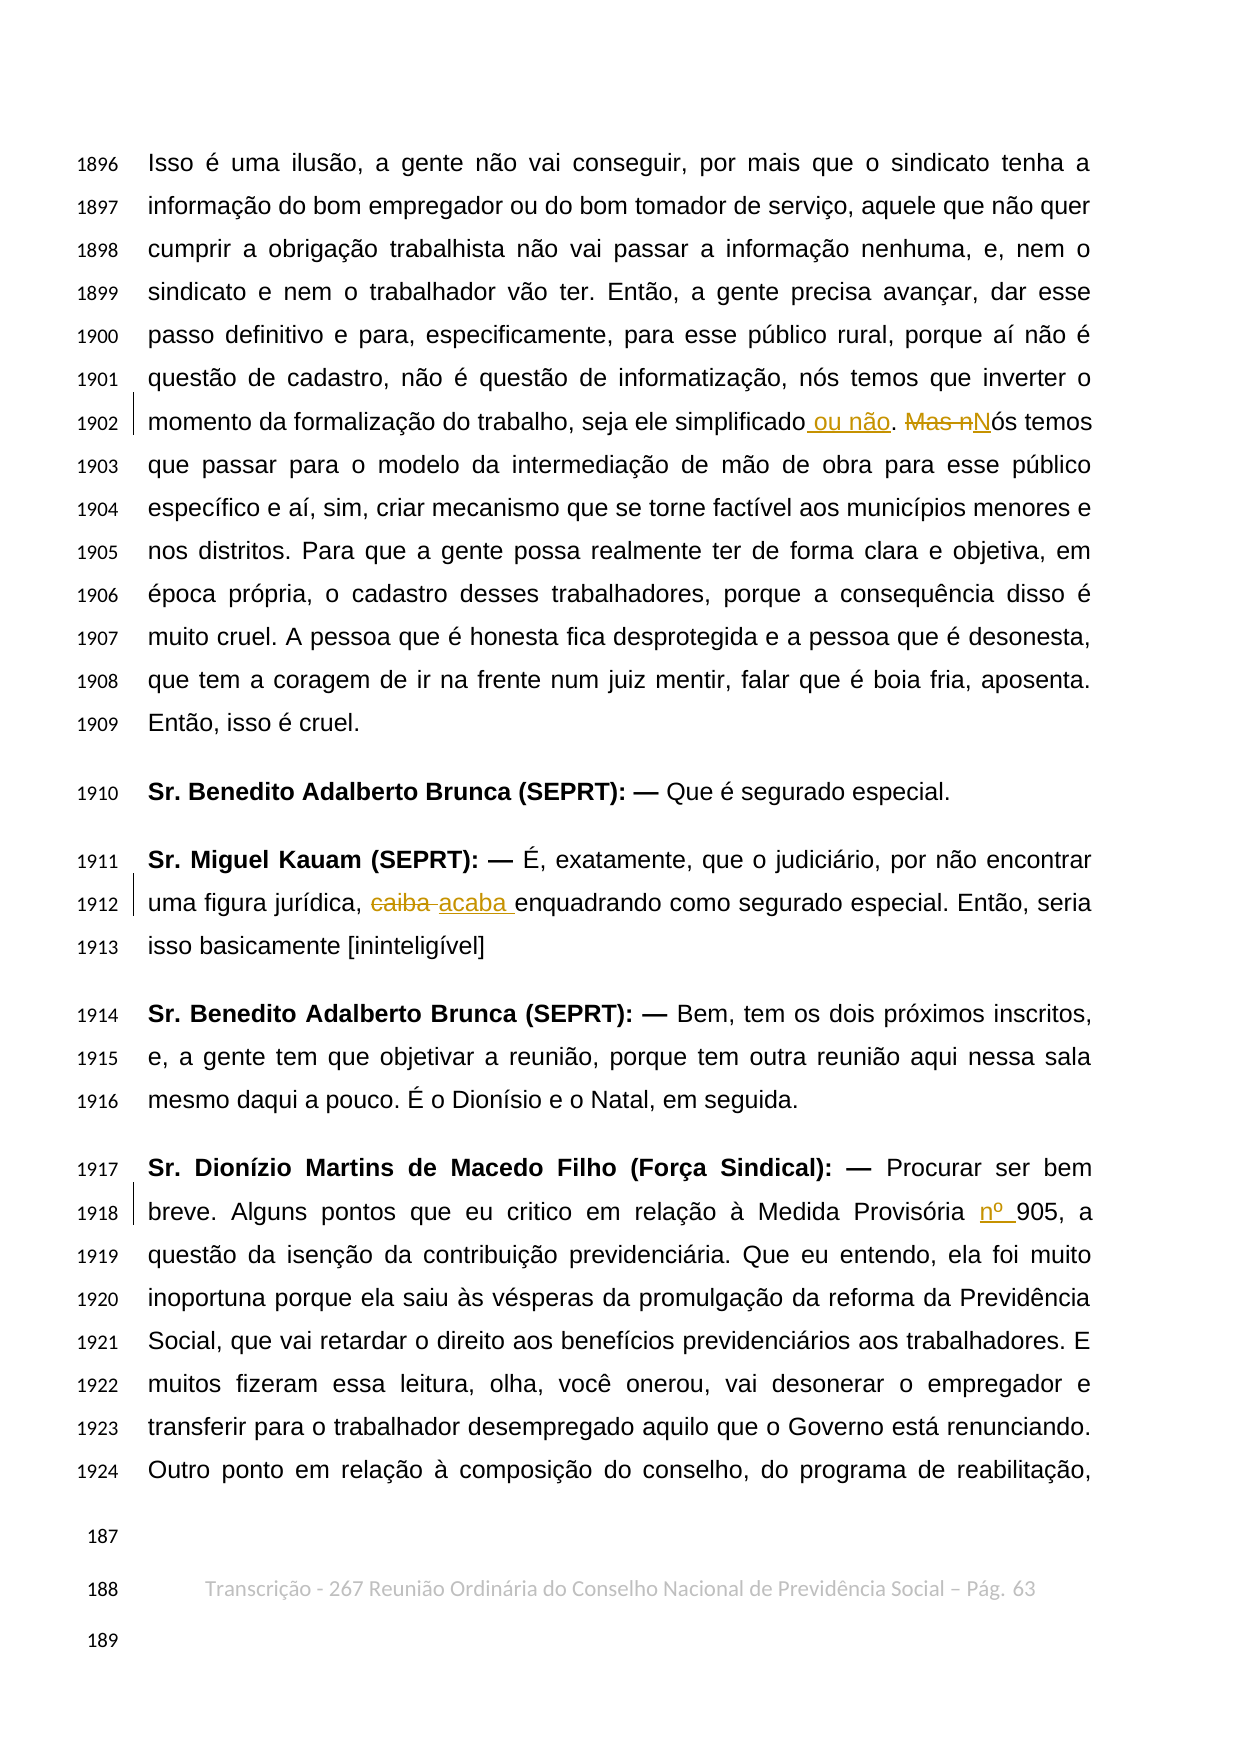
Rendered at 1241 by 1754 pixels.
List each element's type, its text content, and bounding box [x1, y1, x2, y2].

text Sr. Miguel Kauam (SEPRT): — É, exatamente, que o judiciário, por não encontrar uma figura jurídica, enquadrando como segurado especial. Então, seria isso basicamente [ininteligível] [148, 844, 1092, 959]
text Sr. Benedito Adalberto Brunca (SEPRT): — Que é segurado especial. [148, 776, 1092, 805]
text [148, 148, 1092, 737]
text Sr. Benedito Adalberto Brunca (SEPRT): — Bem, tem os dois próximos inscritos, e, a gente tem que objetivar a reunião, porque tem outra reunião aqui nessa sala mesmo daqui a pouco. É o Dionísio e o Natal, em seguida. [148, 999, 1092, 1114]
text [148, 1153, 1092, 1484]
